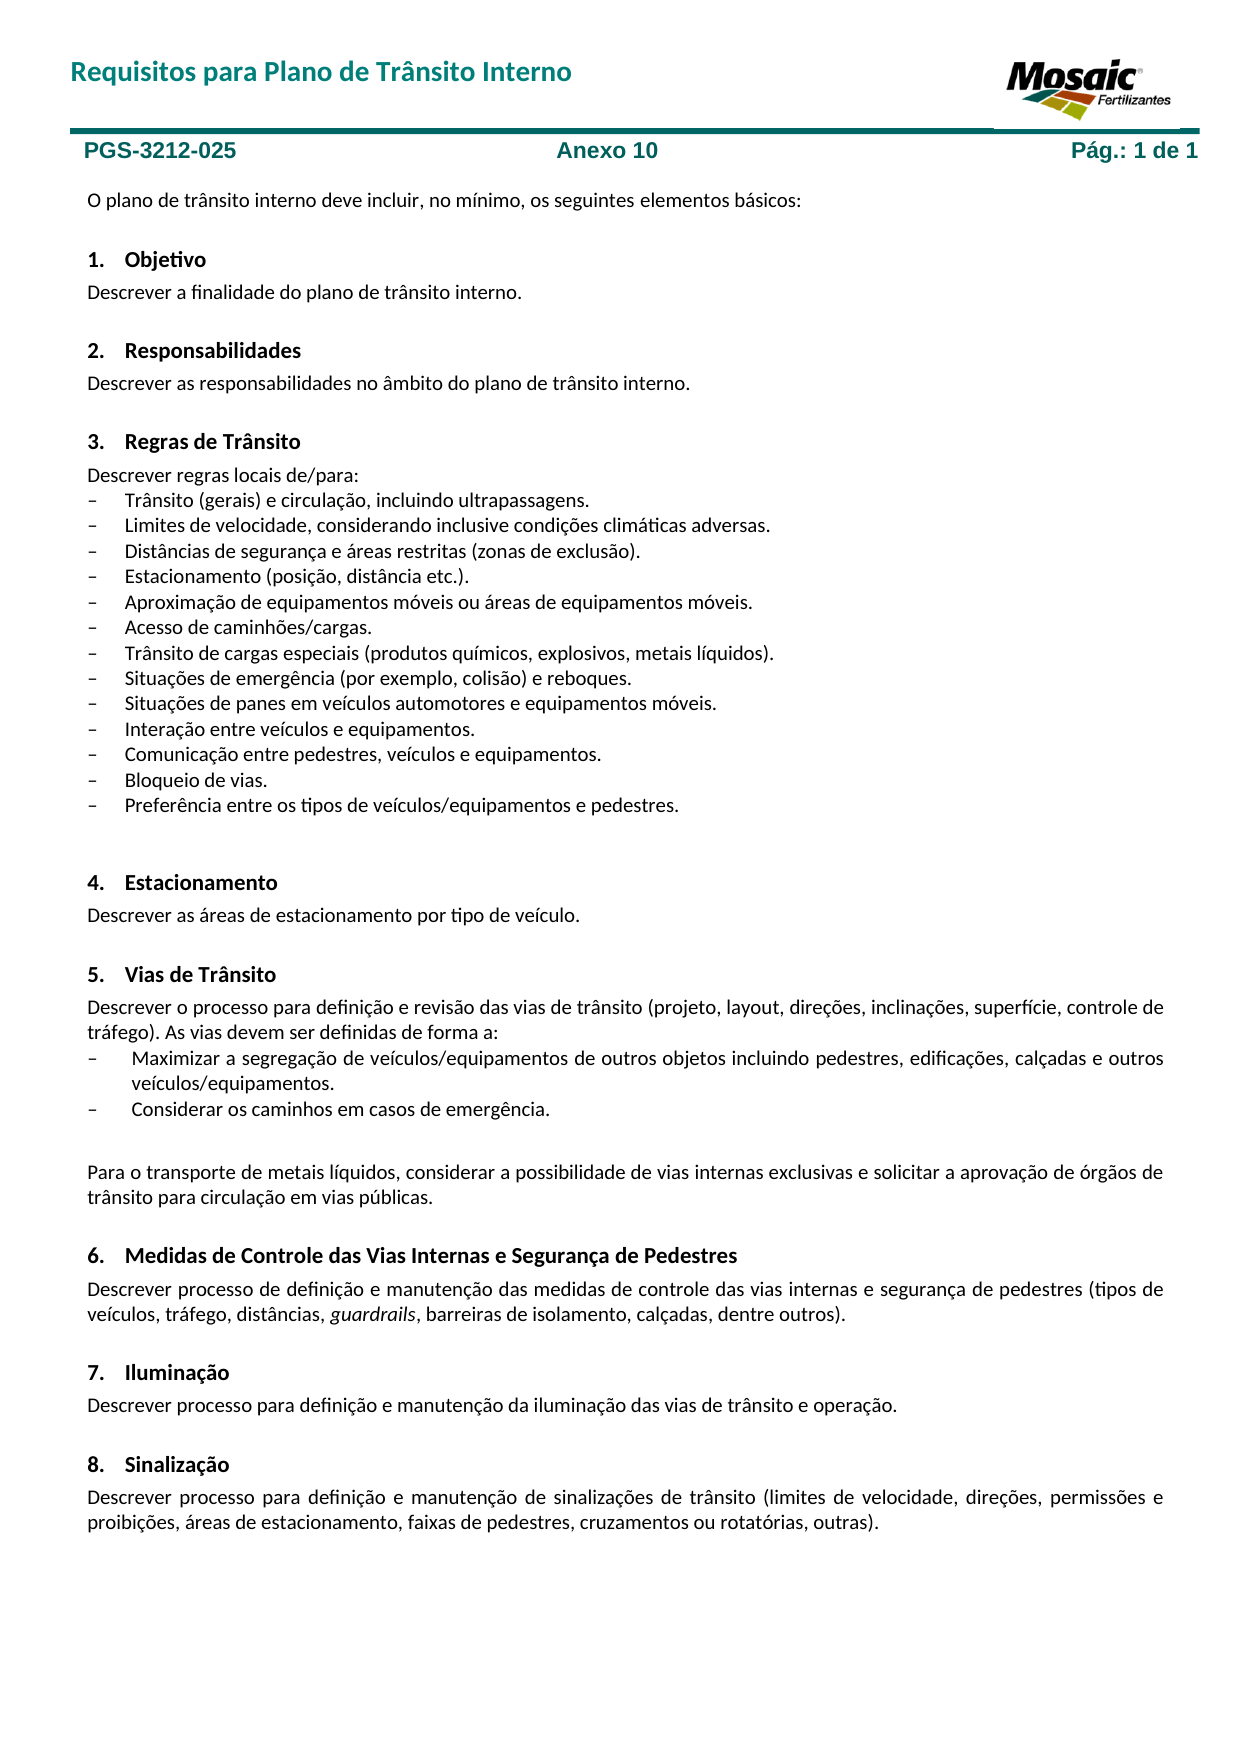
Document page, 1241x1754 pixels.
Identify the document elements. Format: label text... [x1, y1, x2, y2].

text Medidas de Controle das Vias Internas e Segurança de Pedestres [87, 1242, 1166, 1269]
list O plano de trânsito interno deve incluir, no mínimo, os seguintes elementos básicos: [87, 188, 1166, 213]
list Comunicação entre pedestres, veículos e equipamentos. [68, 741, 1166, 767]
list Situações de emergência (por exemplo, colisão) e reboques. [68, 665, 1166, 691]
list Considerar os caminhos em casos de emergência. [87, 1096, 1166, 1121]
text Sinalização [87, 1450, 1166, 1478]
list Descrever as responsabilidades no âmbito do plano de trânsito interno. [87, 370, 1166, 396]
text Responsabilidades [87, 336, 1166, 364]
list Preferência entre os tipos de veículos/equipamentos e pedestres. [68, 792, 1166, 818]
list Bloqueio de vias. [68, 767, 1166, 792]
list Aproximação de equipamentos móveis ou áreas de equipamentos móveis. [68, 589, 1166, 614]
list Maximizar a segregação de veículos/equipamentos de outros objetos incluindo pedestres, edificações, calçadas e outros veículos/equipamentos. [87, 1045, 1166, 1096]
list Acesso de caminhões/cargas. [68, 614, 1166, 640]
list Situações de panes em veículos automotores e equipamentos móveis. [68, 691, 1166, 716]
list Trânsito (gerais) e circulação, incluindo ultrapassagens. [68, 487, 1166, 513]
list Descrever processo para definição e manutenção da iluminação das vias de trânsito e operação. [87, 1393, 1166, 1418]
list Descrever processo para definição e manutenção de sinalizações de trânsito (limites de velocidade, direções, permissões e proibições, áreas de estacionamento, faixas de pedestres, cruzamentos ou rotatórias, outras). [87, 1484, 1166, 1535]
list Para o transporte de metais líquidos, considerar a possibilidade de vias internas exclusivas e solicitar a aprovação de órgãos de trânsito para circulação em vias públicas. [87, 1159, 1166, 1210]
text Vias de Trânsito [87, 960, 1166, 988]
list Estacionamento (posição, distância etc.). [68, 563, 1166, 589]
list Descrever a finalidade do plano de trânsito interno. [87, 279, 1166, 304]
list Objetivo [87, 245, 1166, 273]
text Estacionamento [87, 868, 1166, 896]
list Descrever o processo para definição e revisão das vias de trânsito (projeto, layout, direções, inclinações, superfície, controle de tráfego). As vias devem ser definidas de forma a: [87, 994, 1166, 1045]
list Trânsito de cargas especiais (produtos químicos, explosivos, metais líquidos). [68, 640, 1166, 665]
list Descrever as áreas de estacionamento por tipo de veículo. [87, 903, 1166, 928]
list Limites de velocidade, considerando inclusive condições climáticas adversas. [68, 513, 1166, 538]
list Interação entre veículos e equipamentos. [68, 716, 1166, 741]
text Iluminação [87, 1358, 1166, 1386]
list Distâncias de segurança e áreas restritas (zonas de exclusão). [68, 538, 1166, 563]
text Regras de Trânsito [87, 427, 1166, 456]
list Descrever processo de definição e manutenção das medidas de controle das vias internas e segurança de pedestres (tipos de veículos, tráfego, distâncias, guardrails, barreiras de isolamento, calçadas, dentre outros). [87, 1276, 1166, 1327]
picture [992, 40, 1180, 128]
list Descrever regras locais de/para: [87, 462, 1166, 487]
